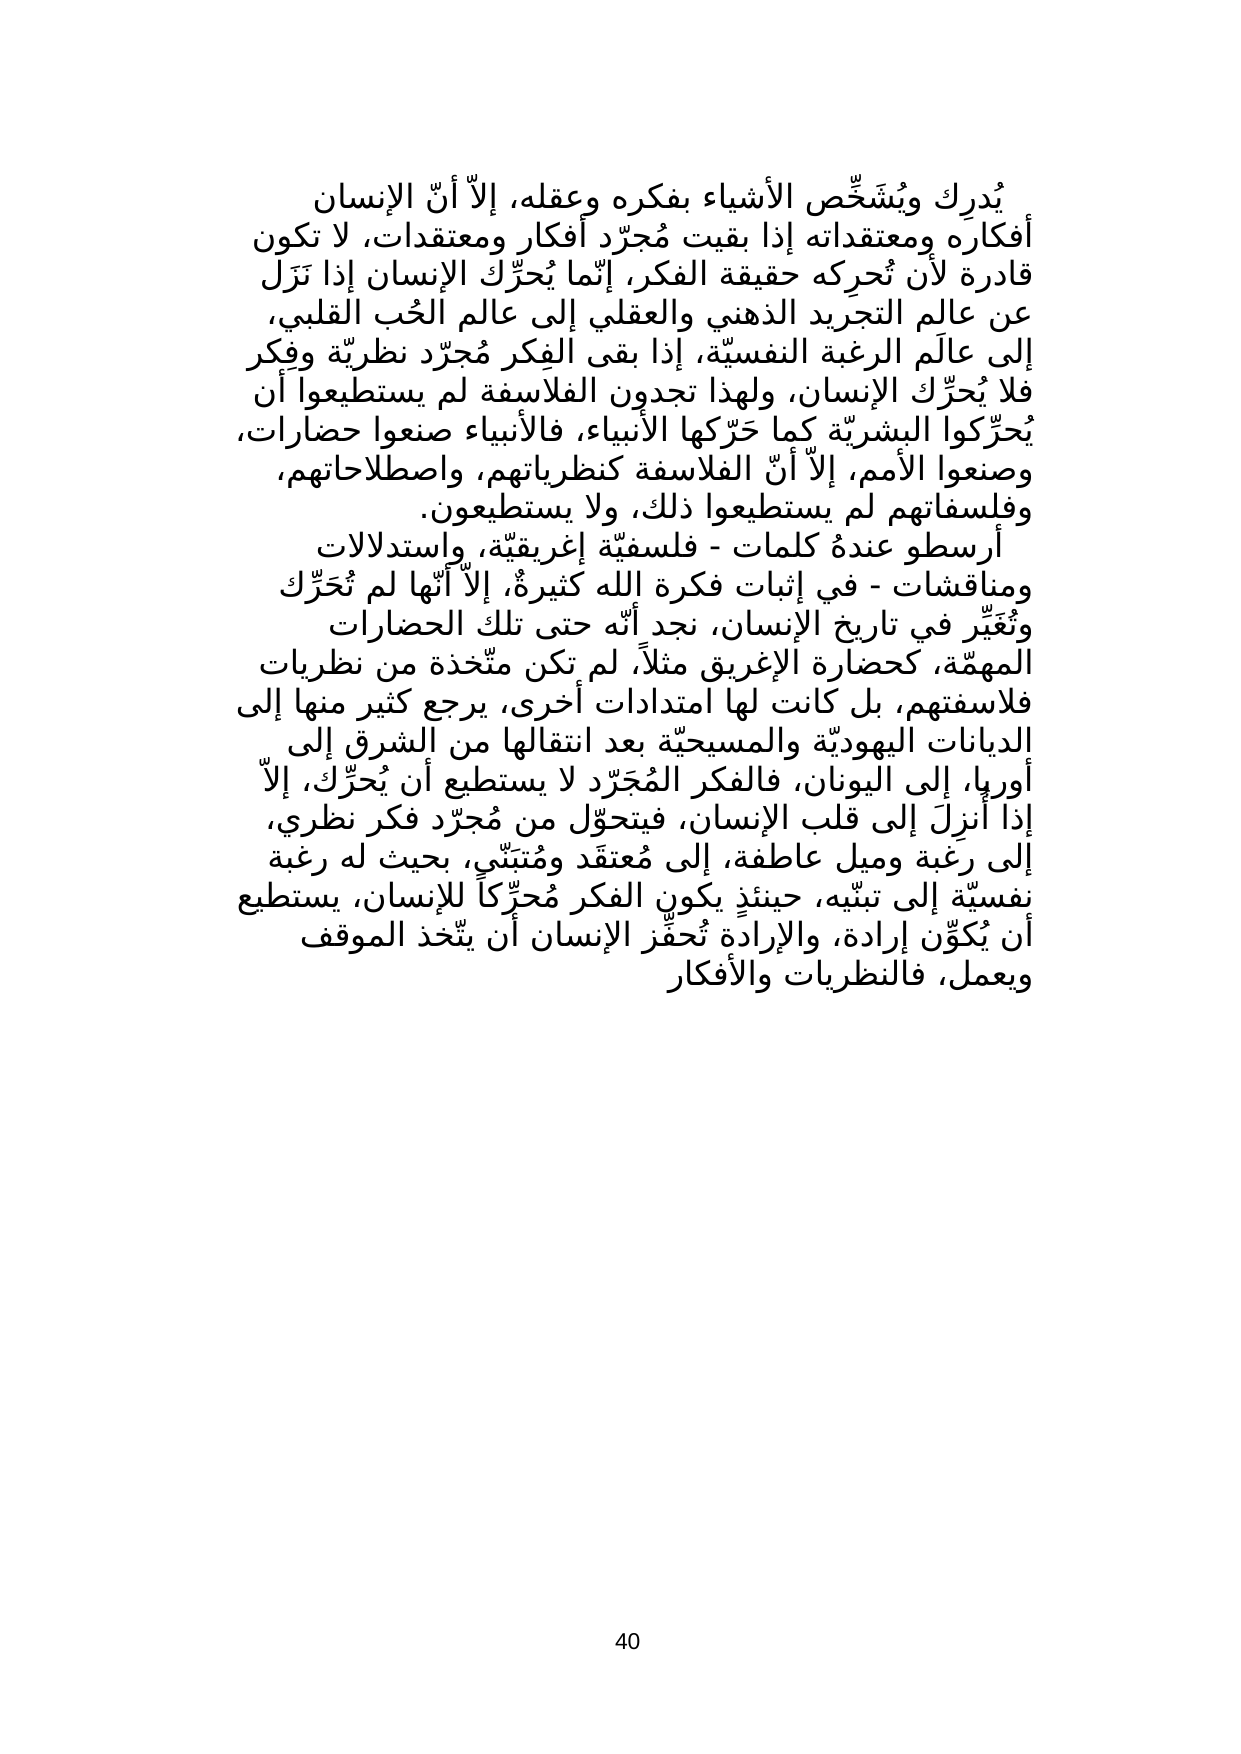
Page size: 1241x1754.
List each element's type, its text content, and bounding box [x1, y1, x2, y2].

text أرسطو عندهُ كلمات - فلسفيّة إغريقيّة، واستدلالات ومناقشات - في إثبات فكرة الله كثيرةٌ، إلاّ أنّها لم تُحَرِّك وتُغَيِّر في تاريخ الإنسان، نجد أنّه حتى تلك الحضارات المهمّة، كحضارة الإغريق مثلاً، لم تكن متّخذة من نظريات فلاسفتهم، بل كانت لها امتدادات أخرى، يرجع كثير منها إلى الديانات اليهوديّة والمسيحيّة بعد انتقالها من الشرق إلى أوربا، إلى اليونان، فالفكر المُجَرّد لا يستطيع أن يُحرِّك، إلاّ إذا أُنزِلَ إلى قلب الإنسان، فيتحوّل من مُجرّد فكر نظري، إلى رغبة وميل عاطفة، إلى مُعتقَد ومُتبَنّى، بحيث له رغبة نفسيّة إلى تبنّيه، حينئذٍ يكون الفكر مُحرِّكاً للإنسان، يستطيع أن يُكوِّن إرادة، والإرادة تُحفِّز الإنسان أن يتّخذ الموقف ويعمل، فالنظريات والأفكار [222, 527, 1033, 993]
text يُدرِك ويُشَخِّص الأشياء بفكره وعقله، إلاّ أنّ الإنسان أفكاره ومعتقداته إذا بقيت مُجرّد أفكار ومعتقدات، لا تكون قادرة لأن تُحرِكه حقيقة الفكر، إنّما يُحرِّك الإنسان إذا نَزَل عن عالم التجريد الذهني والعقلي إلى عالم الحُب القلبي، إلى عالَم الرغبة النفسيّة، إذا بقى الفِكر مُجرّد نظريّة وفِكر فلا يُحرِّك الإنسان، ولهذا تجدون الفلاسفة لم يستطيعوا أن يُحرِّكوا البشريّة كما حَرّكها الأنبياء، فالأنبياء صنعوا حضارات، وصنعوا الأمم، إلاّ أنّ الفلاسفة كنظرياتهم، واصطلاحاتهم، وفلسفاتهم لم يستطيعوا ذلك، ولا يستطيعون. [222, 177, 1033, 527]
